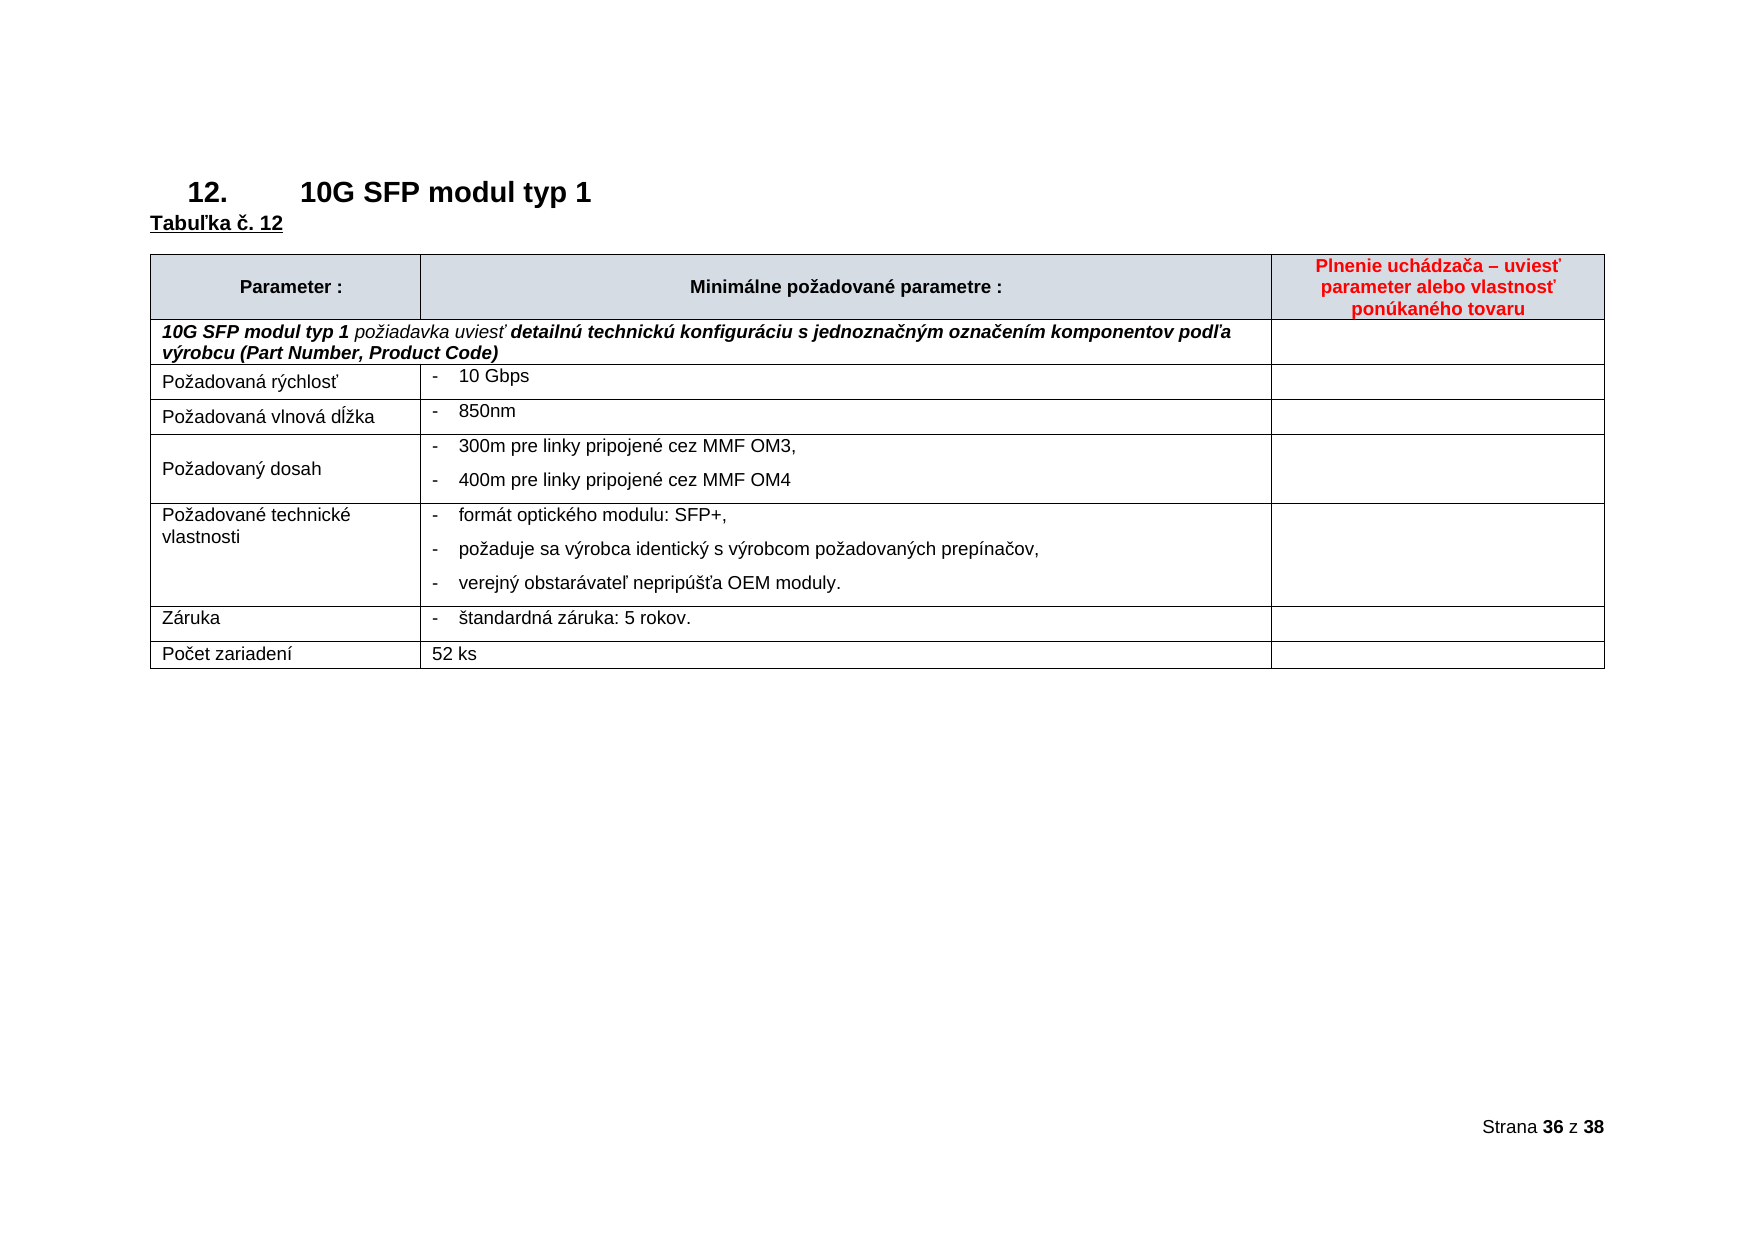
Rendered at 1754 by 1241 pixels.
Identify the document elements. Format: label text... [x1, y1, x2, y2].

table_cell Požadovaný dosah [151, 435, 420, 503]
table_header Minimálne požadované parametre : [421, 255, 1271, 319]
table_cell 52 ks [421, 642, 1271, 668]
table_header Plnenie uchádzača – uviesť parameter alebo vlastnosť ponúkaného tovaru [1272, 255, 1604, 319]
table_cell [1272, 400, 1604, 434]
table_cell [1272, 320, 1604, 363]
table_cell 850nm [421, 400, 1271, 434]
table_cell štandardná záruka: 5 rokov. [421, 607, 1271, 641]
table_cell [1272, 435, 1604, 503]
subtitle 10G SFP modul typ 1 [187, 175, 1604, 208]
table_cell Požadovaná rýchlosť [151, 365, 420, 399]
table_cell formát optického modulu: SFP+, požaduje sa výrobca identický s výrobcom požadovaných prepínačov, verejný obstarávateľ nepripúšťa OEM moduly. [421, 504, 1271, 606]
table_cell Požadovaná vlnová dĺžka [151, 400, 420, 434]
table_cell 10G SFP modul typ 1 požiadavka uviesť detailnú technickú konfiguráciu s jednoznačným označením komponentov podľa výrobcu (Part Number, Product Code) [151, 320, 1271, 363]
table_header Parameter : [151, 255, 420, 319]
table_cell 300m pre linky pripojené cez MMF OM3, 400m pre linky pripojené cez MMF OM4 [421, 435, 1271, 503]
table_cell [1272, 365, 1604, 399]
text Tabuľka č. 12 [150, 211, 1604, 235]
table_cell Požadované technické vlastnosti [151, 504, 420, 606]
table_cell [1272, 504, 1604, 606]
table_cell Počet zariadení [151, 642, 420, 668]
table_cell Záruka [151, 607, 420, 641]
table_cell [1272, 607, 1604, 641]
table_cell [1272, 642, 1604, 668]
table_cell 10 Gbps [421, 365, 1271, 399]
